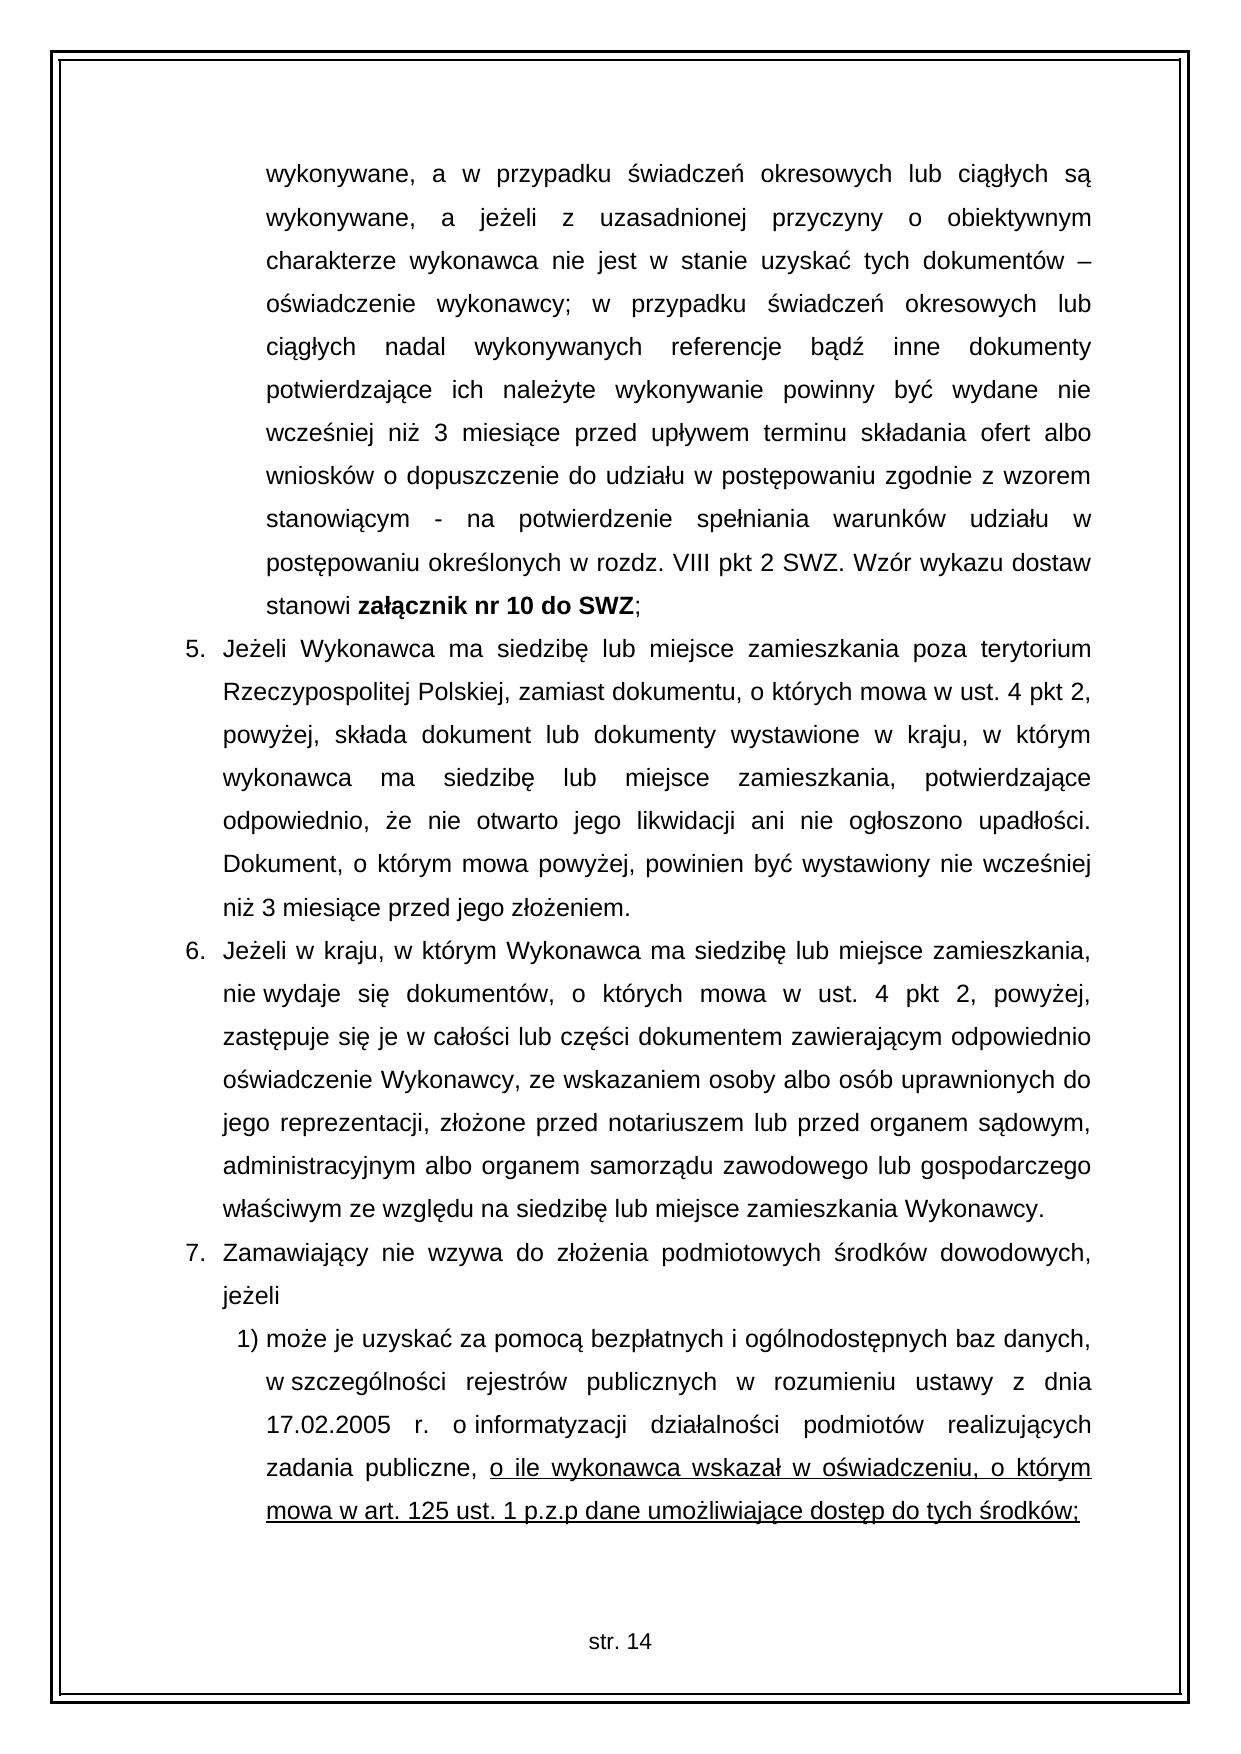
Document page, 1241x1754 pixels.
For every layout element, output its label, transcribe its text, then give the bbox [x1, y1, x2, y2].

list może je uzyskać za pomocą bezpłatnych i ogólnodostępnych baz danych, w szczególności rejestrów publicznych w rozumieniu ustawy z dnia 17.02.2005 r. o informatyzacji działalności podmiotów realizujących zadania publiczne, o ile wykonawca wskazał w oświadczeniu, o którym mowa w art. 125 ust. 1 p.z.p dane umożliwiające dostęp do tych środków; [236, 1324, 1092, 1525]
list Zamawiający nie wzywa do złożenia podmiotowych środków dowodowych, jeżeli [185, 1238, 1092, 1309]
list Jeżeli w kraju, w którym Wykonawca ma siedzibę lub miejsce zamieszkania, nie wydaje się dokumentów, o których mowa w ust. 4 pkt 2, powyżej, zastępuje się je w całości lub części dokumentem zawierającym odpowiednio oświadczenie Wykonawcy, ze wskazaniem osoby albo osób uprawnionych do jego reprezentacji, złożone przed notariuszem lub przed organem sądowym, administracyjnym albo organem samorządu zawodowego lub gospodarczego właściwym ze względu na siedzibę lub miejsce zamieszkania Wykonawcy. [185, 936, 1092, 1223]
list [228, 159, 1092, 619]
list Jeżeli Wykonawca ma siedzibę lub miejsce zamieszkania poza terytorium Rzeczypospolitej Polskiej, zamiast dokumentu, o których mowa w ust. 4 pkt 2, powyżej, składa dokument lub dokumenty wystawione w kraju, w którym wykonawca ma siedzibę lub miejsce zamieszkania, potwierdzające odpowiednio, że nie otwarto jego likwidacji ani nie ogłoszono upadłości. Dokument, o którym mowa powyżej, powinien być wystawiony nie wcześniej niż 3 miesiące przed jego złożeniem. [185, 634, 1092, 921]
